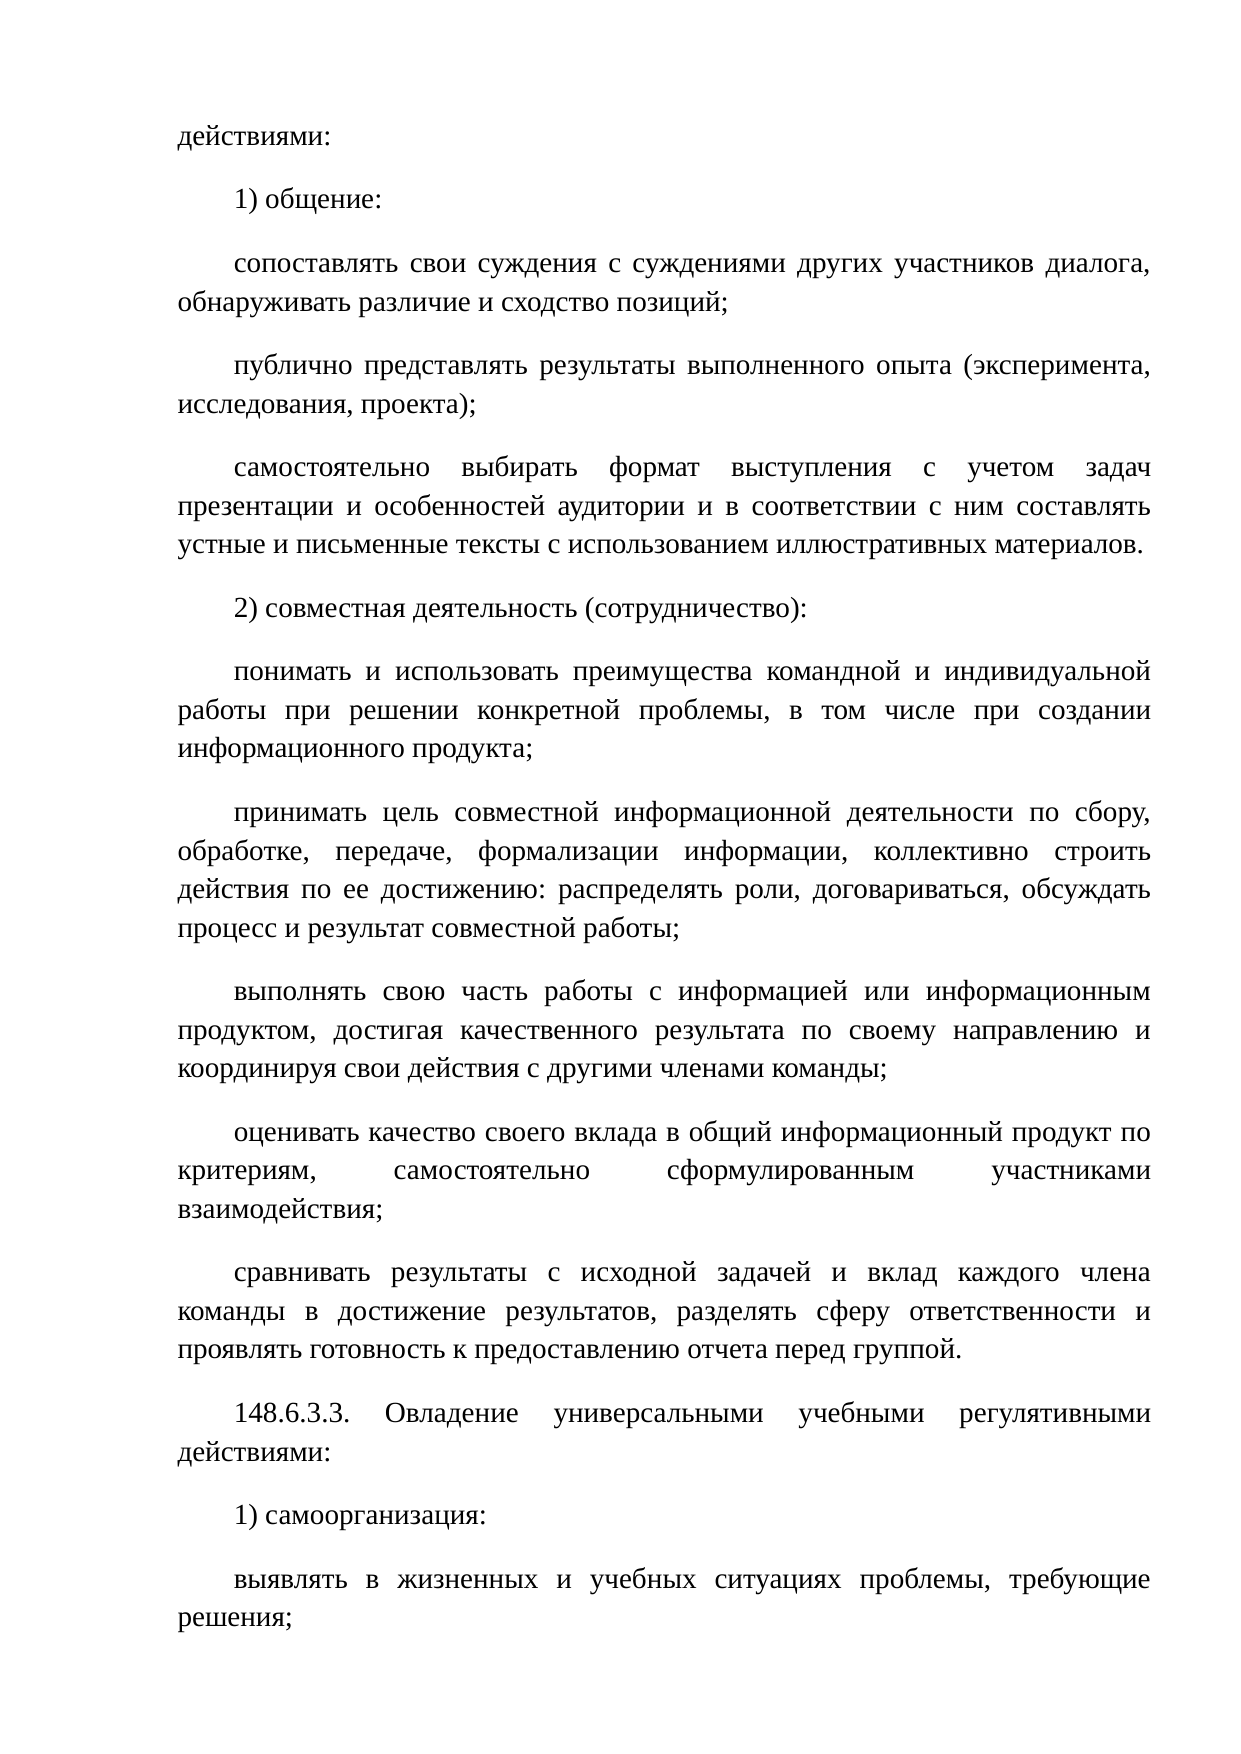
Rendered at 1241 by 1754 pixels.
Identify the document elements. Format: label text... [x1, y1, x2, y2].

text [177, 118, 1152, 152]
text публично представлять результаты выполненного опыта (эксперимента, исследования, проекта); [177, 347, 1152, 419]
text выявлять в жизненных и учебных ситуациях проблемы, требующие решения; [177, 1561, 1152, 1633]
text сравнивать результаты с исходной задачей и вклад каждого члена команды в достижение результатов, разделять сферу ответственности и проявлять готовность к предоставлению отчета перед группой. [177, 1254, 1152, 1365]
text понимать и использовать преимущества командной и индивидуальной работы при решении конкретной проблемы, в том числе при создании информационного продукта; [177, 653, 1152, 764]
text 1) самоорганизация: [177, 1497, 1152, 1531]
text оценивать качество своего вклада в общий информационный продукт по критериям, самостоятельно сформулированным участниками взаимодействия; [177, 1114, 1152, 1224]
text принимать цель совместной информационной деятельности по сбору, обработке, передаче, формализации информации, коллективно строить действия по ее достижению: распределять роли, договариваться, обсуждать процесс и результат совместной работы; [177, 794, 1152, 943]
text 2) совместная деятельность (сотрудничество): [177, 590, 1152, 623]
text 1) общение: [177, 182, 1152, 215]
text выполнять свою часть работы с информацией или информационным продуктом, достигая качественного результата по своему направлению и координируя свои действия с другими членами команды; [177, 973, 1152, 1084]
text самостоятельно выбирать формат выступления с учетом задач презентации и особенностей аудитории и в соответствии с ним составлять устные и письменные тексты с использованием иллюстративных материалов. [177, 449, 1152, 560]
text сопоставлять свои суждения с суждениями других участников диалога, обнаруживать различие и сходство позиций; [177, 245, 1152, 317]
text 148.6.3.3. Овладение универсальными учебными регулятивными действиями: [177, 1395, 1152, 1467]
